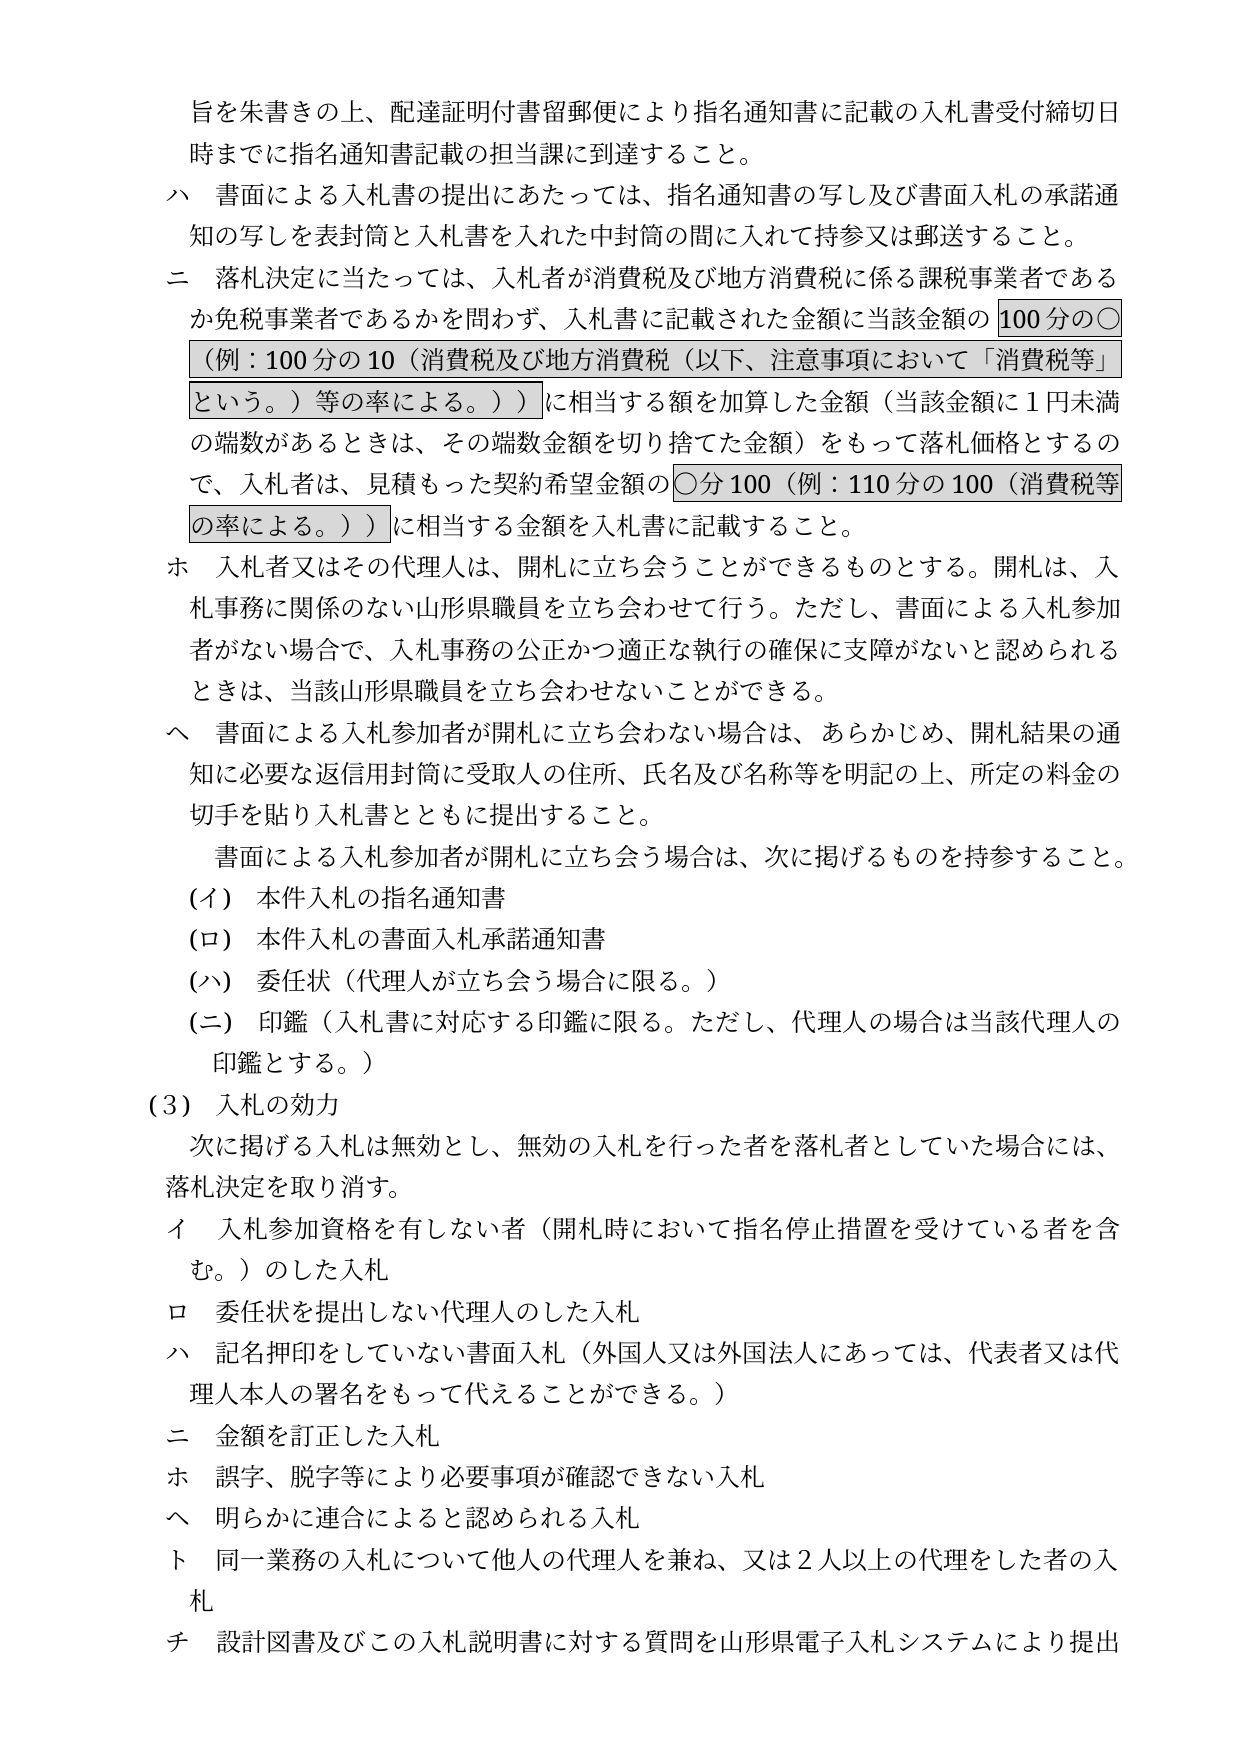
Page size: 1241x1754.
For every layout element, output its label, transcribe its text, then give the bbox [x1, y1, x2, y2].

text ロ 委任状を提出しない代理人のした入札 [165, 1288, 1122, 1329]
text 書面による入札参加者が開札に立ち会う場合は、次に掲げるものを持参すること。 [189, 833, 1122, 874]
text ニ 金額を訂正した入札 [165, 1412, 1122, 1453]
text (ロ) 本件入札の書面入札承諾通知書 [189, 916, 1122, 957]
text ヘ 書面による入札参加者が開札に立ち会わない場合は、あらかじめ、開札結果の通知に必要な返信用封筒に受取人の住所、氏名及び名称等を明記の上、所定の料金の切手を貼り入札書とともに提出すること。 [165, 709, 1122, 833]
text ヘ 明らかに連合によると認められる入札 [165, 1495, 1122, 1536]
text ニ 落札決定に当たっては、入札者が消費税及び地方消費税に係る課税事業者であるか免税事業者であるかを問わず、入札書に記載された金額に当該金額の100分の○（例：100分の10（消費税及び地方消費税（以下、注意事項において「消費税等」という。）等の率による。））に相当する額を加算した金額（当該金額に１円未満の端数があるときは、その端数金額を切り捨てた金額）をもって落札価格とするので、入札者は、見積もった契約希望金額の〇分100（例：110分の100（消費税等の率による。））に相当する金額を入札書に記載すること。 [165, 254, 1122, 543]
text (ニ) 印鑑（入札書に対応する印鑑に限る。ただし、代理人の場合は当該代理人の印鑑とする。） [189, 998, 1122, 1081]
text ホ 入札者又はその代理人は、開札に立ち会うことができるものとする。開札は、入札事務に関係のない山形県職員を立ち会わせて行う。ただし、書面による入札参加者がない場合で、入札事務の公正かつ適正な執行の確保に支障がないと認められるときは、当該山形県職員を立ち会わせないことができる。 [165, 543, 1122, 709]
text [165, 1619, 1122, 1660]
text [189, 89, 1122, 171]
text (イ) 本件入札の指名通知書 [189, 874, 1122, 916]
text イ 入札参加資格を有しない者（開札時において指名停止措置を受けている者を含む。）のした入札 [165, 1205, 1122, 1288]
text (ハ) 委任状（代理人が立ち会う場合に限る。） [189, 957, 1122, 998]
text ハ 書面による入札書の提出にあたっては、指名通知書の写し及び書面入札の承諾通知の写しを表封筒と入札書を入れた中封筒の間に入れて持参又は郵送すること。 [165, 171, 1122, 254]
text 次に掲げる入札は無効とし、無効の入札を行った者を落札者としていた場合には、落札決定を取り消す。 [165, 1122, 1122, 1205]
text ハ 記名押印をしていない書面入札（外国人又は外国法人にあっては、代表者又は代理人本人の署名をもって代えることができる。） [165, 1329, 1122, 1412]
text ホ 誤字、脱字等により必要事項が確認できない入札 [165, 1453, 1122, 1495]
text ト 同一業務の入札について他人の代理人を兼ね、又は２人以上の代理をした者の入札 [165, 1536, 1122, 1619]
text (３) 入札の効力 [142, 1081, 1122, 1122]
